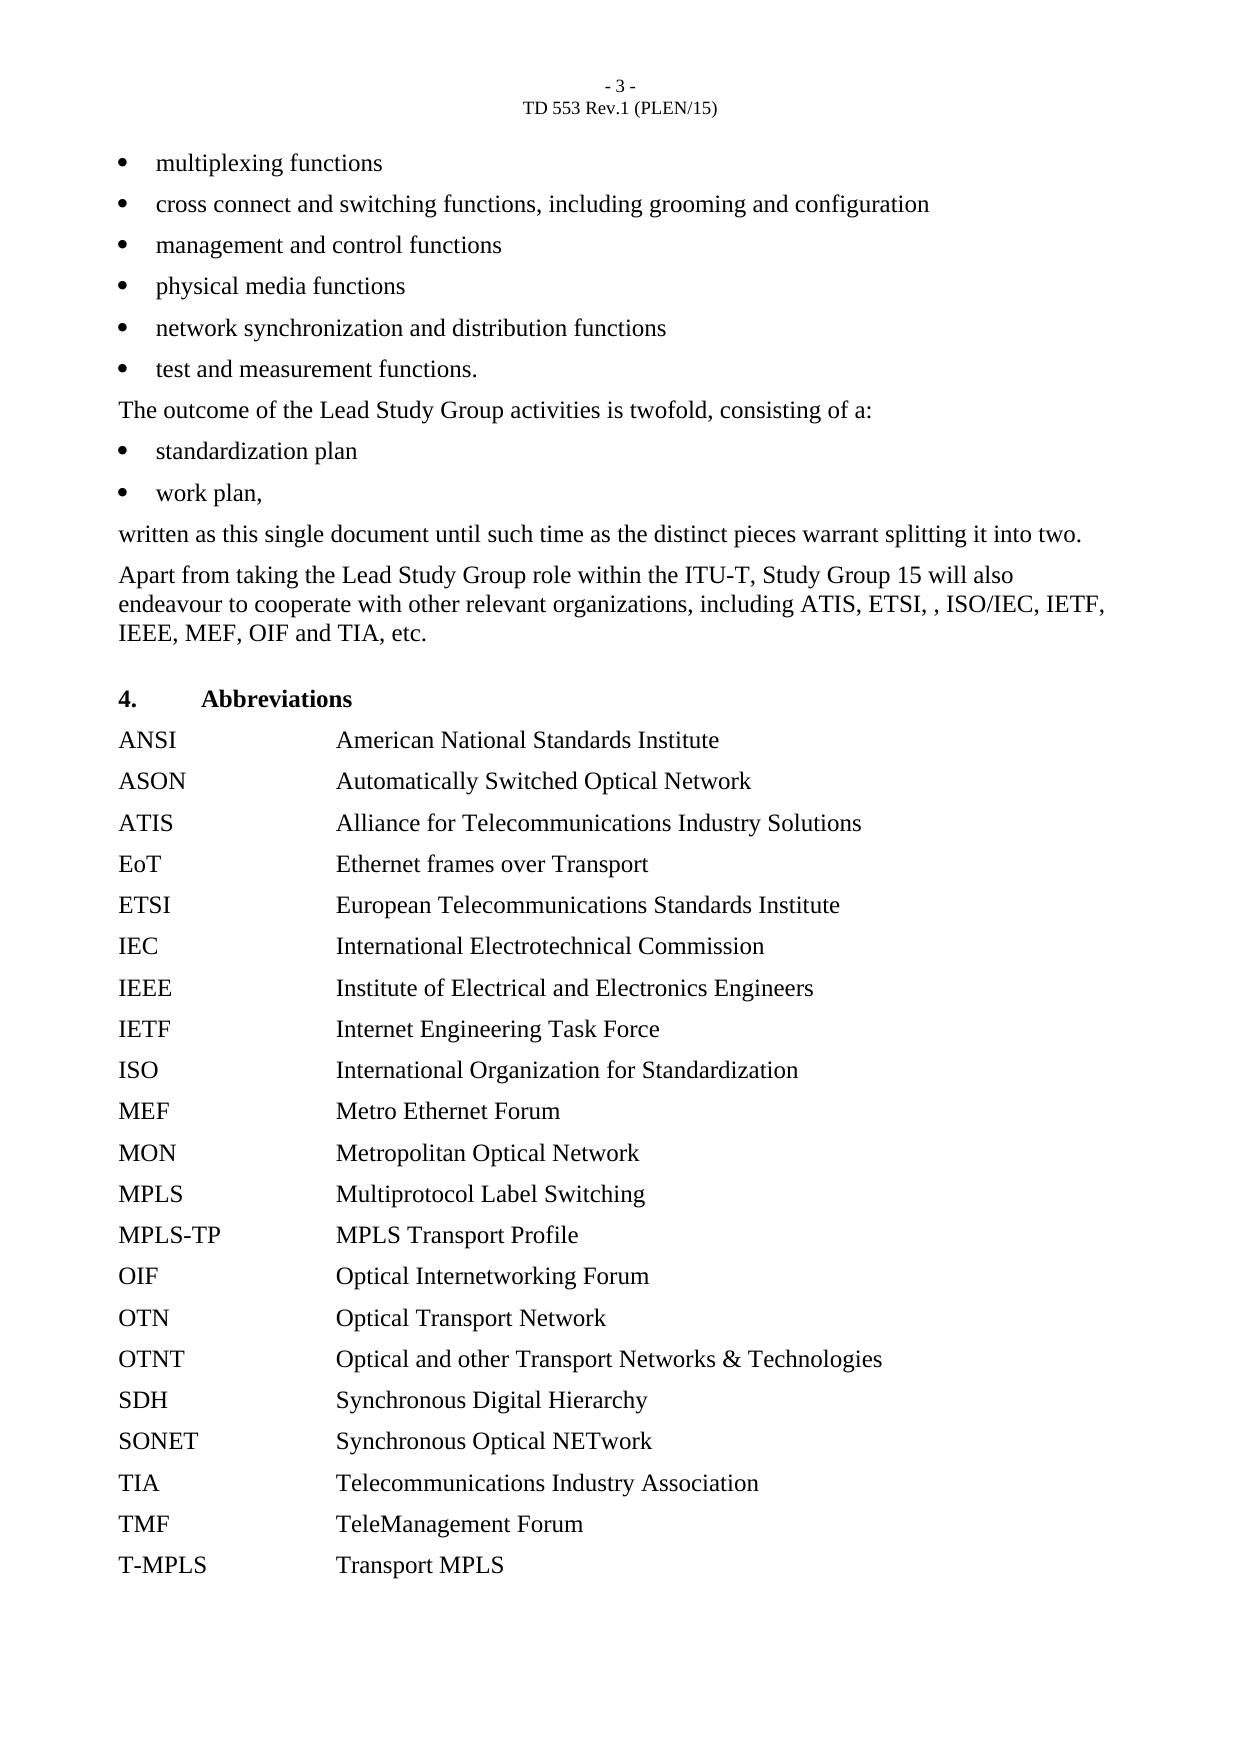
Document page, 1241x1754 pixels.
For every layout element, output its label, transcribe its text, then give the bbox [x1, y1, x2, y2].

table_cell International Electrotechnical Commission Institute of Electrical and Electronics Engineers Internet Engineering Task Force [324, 919, 1074, 1043]
table_cell European Telecommunications Standards Institute [324, 878, 1074, 919]
table_cell SONET TIA TMF T-MPLS [107, 1414, 324, 1579]
table_cell International Organization for Standardization Metro Ethernet Forum [324, 1043, 1074, 1125]
table_cell OTNT [107, 1331, 324, 1373]
list cross connect and switching functions, including grooming and configuration [118, 189, 1122, 218]
table_cell Alliance for Telecommunications Industry Solutions [324, 795, 1074, 836]
table_header ANSI ASON [107, 713, 324, 795]
list multiplexing functions [118, 148, 1122, 176]
table_cell SDH [107, 1373, 324, 1414]
table_cell Metropolitan Optical Network Multiprotocol Label Switching MPLS Transport Profile Optical Internetworking Forum [324, 1125, 1074, 1290]
list physical media functions [118, 271, 1122, 300]
list work plan, [118, 478, 1122, 506]
table_header American National Standards Institute Automatically Switched Optical Network [324, 713, 1074, 795]
table_cell EoT [107, 836, 324, 878]
subtitle 4. Abbreviations [118, 684, 1122, 713]
table_cell Ethernet frames over Transport [324, 836, 1074, 878]
table_cell MON MPLS MPLS-TP OIF [107, 1125, 324, 1290]
table_cell Synchronous Optical NETwork Telecommunications Industry Association TeleManagement Forum Transport MPLS [324, 1414, 1074, 1579]
table_cell IEC IEEE IETF [107, 919, 324, 1043]
table_cell ETSI [107, 878, 324, 919]
table_cell ATIS [107, 795, 324, 836]
list network synchronization and distribution functions [118, 313, 1122, 341]
text Apart from taking the Lead Study Group role within the ITU-T, Study Group 15 will also endeavour to cooperate with other relevant organizations, including ATIS, ETSI, , ISO/IEC, IETF, IEEE, MEF, OIF and TIA, etc. [118, 560, 1122, 646]
table_cell Optical and other Transport Networks & Technologies [324, 1331, 1074, 1373]
list management and control functions [118, 230, 1122, 259]
table_cell Synchronous Digital Hierarchy [324, 1373, 1074, 1414]
text written as this single document until such time as the distinct pieces warrant splitting it into two. [118, 519, 1122, 548]
table_cell Optical Transport Network [324, 1290, 1074, 1331]
list standardization plan [118, 436, 1122, 465]
list test and measurement functions. [118, 354, 1122, 383]
text The outcome of the Lead Study Group activities is twofold, consisting of a: [118, 395, 1122, 424]
table_cell ISO MEF [107, 1043, 324, 1125]
table_cell OTN [107, 1290, 324, 1331]
